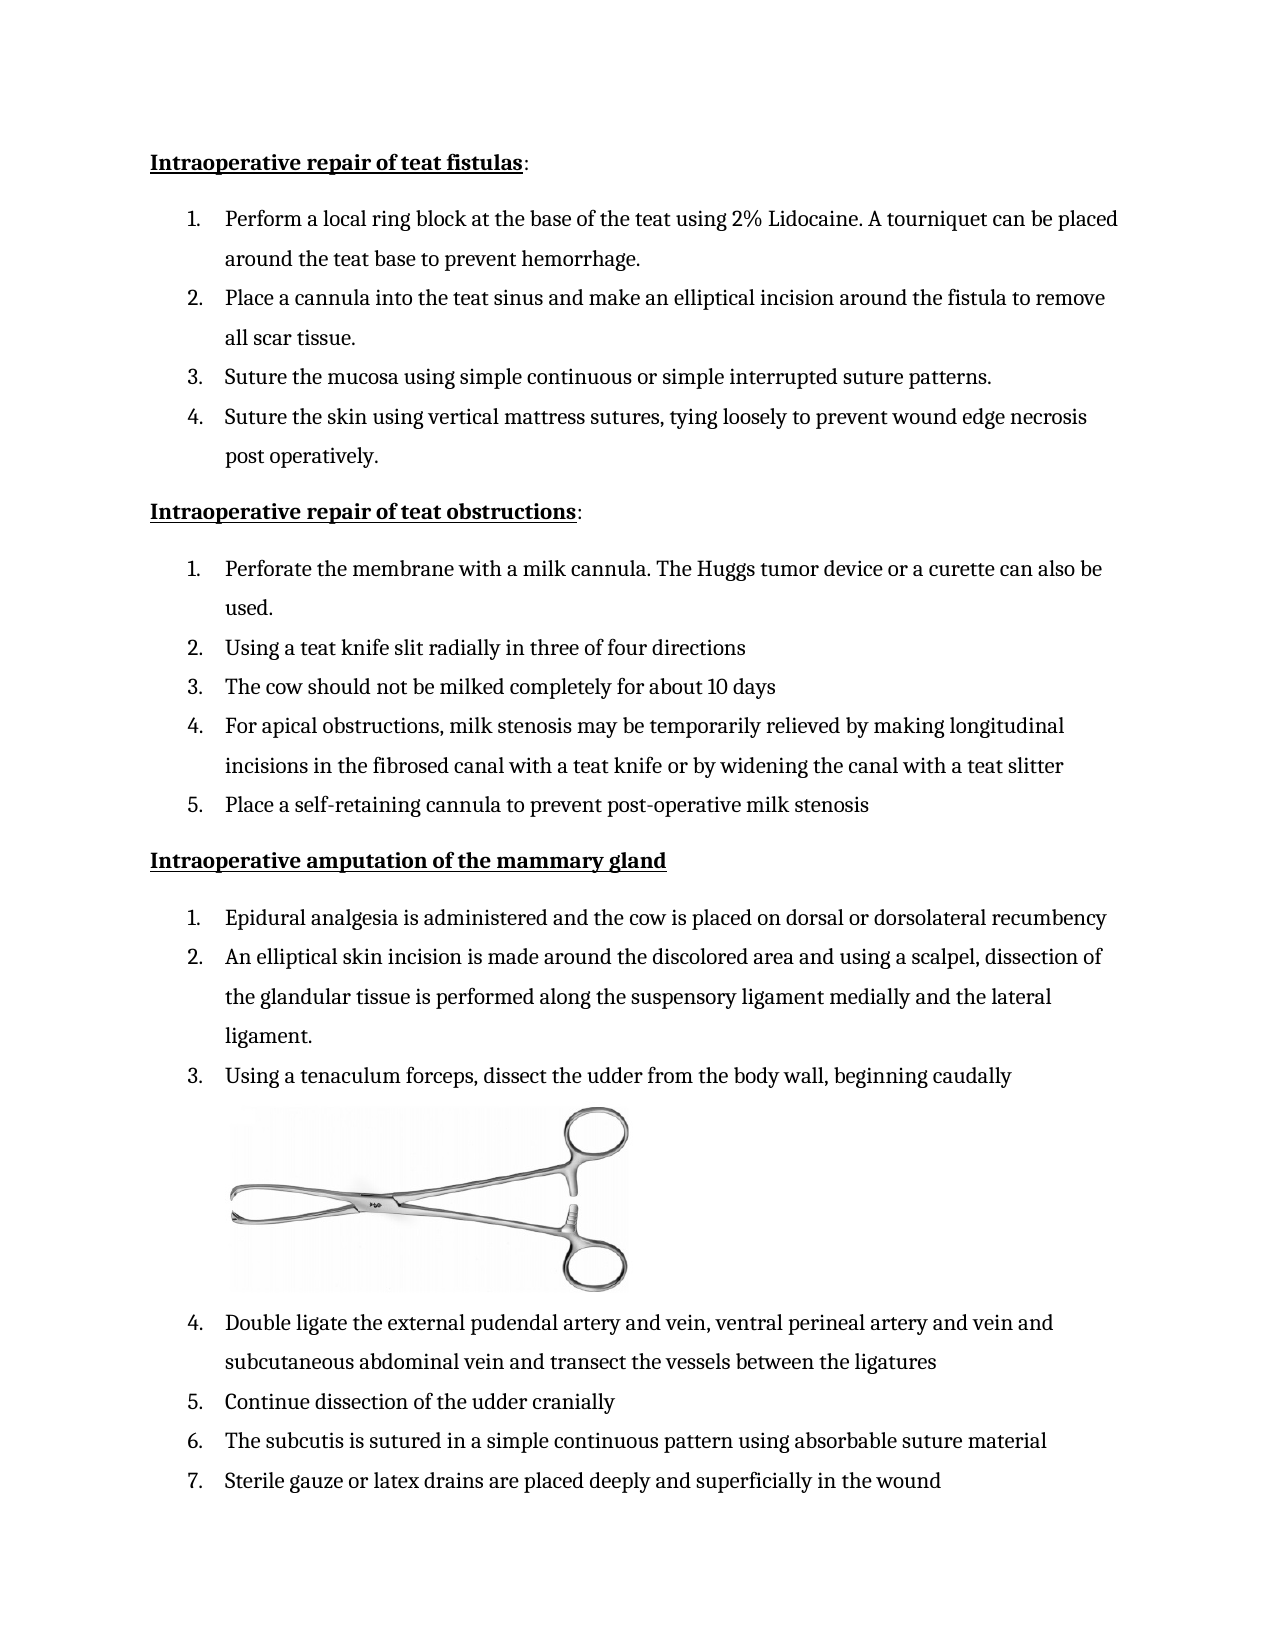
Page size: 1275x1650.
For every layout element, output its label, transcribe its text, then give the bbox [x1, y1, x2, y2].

list Double ligate the external pudendal artery and vein, ventral perineal artery and vein and subcutaneous abdominal vein and transect the vessels between the ligatures [187, 1309, 1125, 1375]
text Intraoperative amputation of the mammary gland [150, 848, 1125, 875]
list For apical obstructions, milk stenosis may be temporarily relieved by making longitudinal incisions in the fibrosed canal with a teat knife or by widening the canal with a teat slitter [187, 713, 1125, 779]
list Epidural analgesia is administered and the cow is placed on dorsal or dorsolateral recumbency [187, 904, 1125, 931]
list The subcutis is sutured in a simple continuous pattern using absorbable suture material [187, 1428, 1125, 1454]
list Perform a local ring block at the base of the teat using 2% Lidocaine. A tourniquet can be placed around the teat base to prevent hemorrhage. [187, 206, 1125, 272]
list Using a teat knife slit radially in three of four directions [187, 634, 1125, 661]
list The cow should not be milked completely for about 10 days [187, 674, 1125, 700]
list Perforate the membrane with a milk cannula. The Huggs tumor device or a curette can also be used. [187, 555, 1125, 621]
text Intraoperative repair of teat obstructions: [150, 499, 1125, 526]
text Intraoperative repair of teat fistulas: [150, 150, 1125, 176]
list Place a cannula into the teat sinus and make an elliptical incision around the fistula to remove all scar tissue. [187, 285, 1125, 351]
list Place a self-retaining cannula to prevent post-operative milk stenosis [187, 792, 1125, 818]
list Using a tenaculum forceps, dissect the udder from the body wall, beginning caudally [187, 1062, 1125, 1089]
list Continue dissection of the udder cranially [187, 1388, 1125, 1415]
list Suture the skin using vertical mattress sutures, tying loosely to prevent wound edge necrosis post operatively. [187, 403, 1125, 469]
list Sterile gauze or latex drains are placed deeply and superficially in the wound [187, 1467, 1125, 1494]
list Suture the mucosa using simple continuous or simple interrupted suture patterns. [187, 364, 1125, 390]
picture [225, 1101, 636, 1296]
list An elliptical skin incision is made around the discolored area and using a scalpel, dissection of the glandular tissue is performed along the suspensory ligament medially and the lateral ligament. [187, 944, 1125, 1049]
